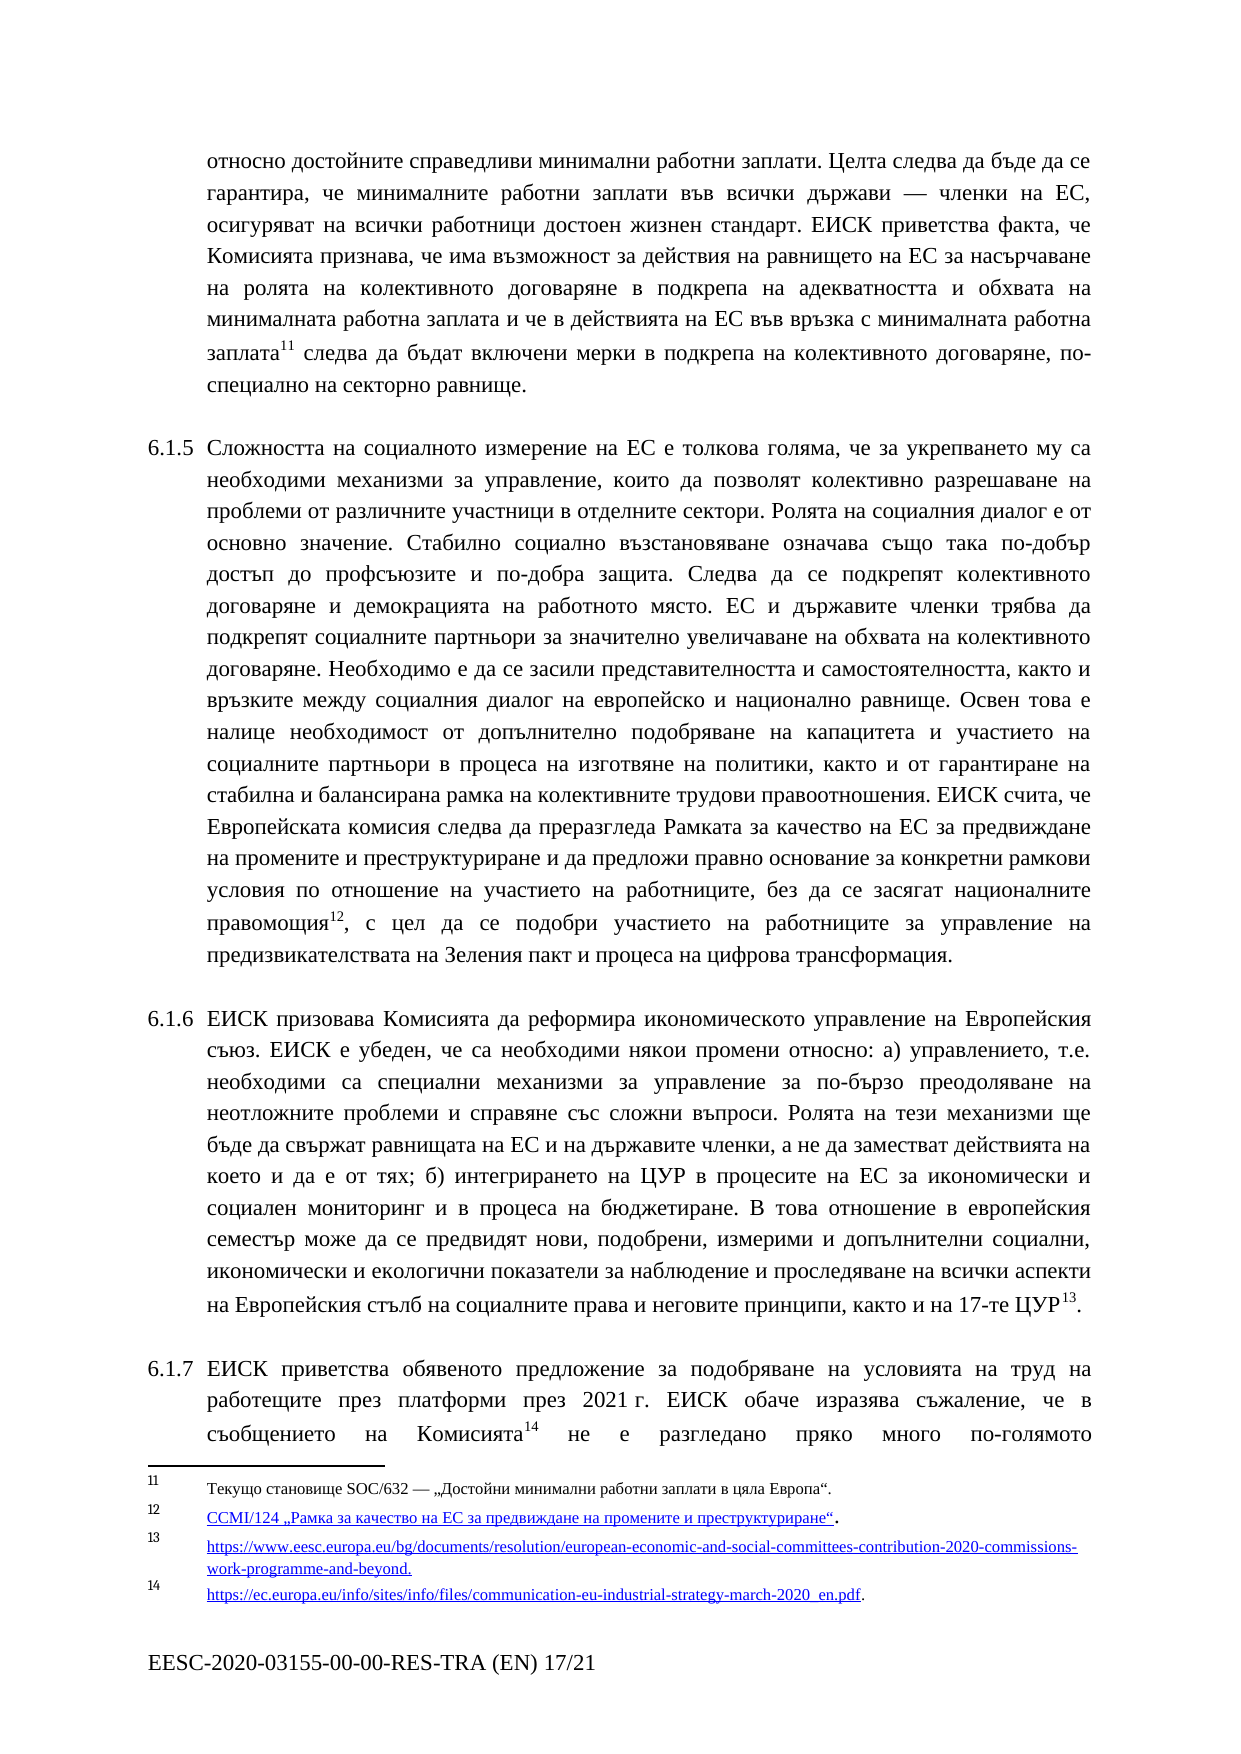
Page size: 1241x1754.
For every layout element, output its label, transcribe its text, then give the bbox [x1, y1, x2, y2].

subtitle ЕИСК призовава Комисията да реформира икономическото управление на Европейския съюз. ЕИСК е убеден, че са необходими някои промени относно: а) управлението, т.е. необходими са специални механизми за управление за по-бързо преодоляване на неотложните проблеми и справяне със сложни въпроси. Ролята на тези механизми ще бъде да свържат равнищата на ЕС и на държавите членки, а не да заместват действията на което и да е от тях; б) интегрирането на ЦУР в процесите на ЕС за икономически и социален мониторинг и в процеса на бюджетиране. В това отношение в европейския семестър може да се предвидят нови, подобрени, измерими и допълнителни социални, икономически и екологични показатели за наблюдение и проследяване на всички аспекти на Европейския стълб на социалните права и неговите принципи, както и на 17-те ЦУР. [147, 1004, 1093, 1317]
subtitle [147, 1355, 1093, 1447]
subtitle Сложността на социалното измерение на ЕС е толкова голяма, че за укрепването му са необходими механизми за управление, които да позволят колективно разрешаване на проблеми от различните участници в отделните сектори. Ролята на социалния диалог е от основно значение. Стабилно социално възстановяване означава също така по-добър достъп до профсъюзите и по-добра защита. Следва да се подкрепят колективното договаряне и демокрацията на работното място. ЕС и държавите членки трябва да подкрепят социалните партньори за значително увеличаване на обхвата на колективното договаряне. Необходимо е да се засили представителността и самостоятелността, както и връзките между социалния диалог на европейско и национално равнище. Освен това е налице необходимост от допълнително подобряване на капацитета и участието на социалните партньори в процеса на изготвяне на политики, както и от гарантиране на стабилна и балансирана рамка на колективните трудови правоотношения. ЕИСК счита, че Европейската комисия следва да преразгледа Рамката за качество на ЕС за предвиждане на промените и преструктуриране и да предложи правно основание за конкретни рамкови условия по отношение на участието на работниците, без да се засягат националните правомощия, с цел да се подобри участието на работниците за управление на предизвикателствата на Зеления пакт и процеса на цифрова трансформация. [148, 434, 1093, 968]
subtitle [148, 148, 1093, 397]
